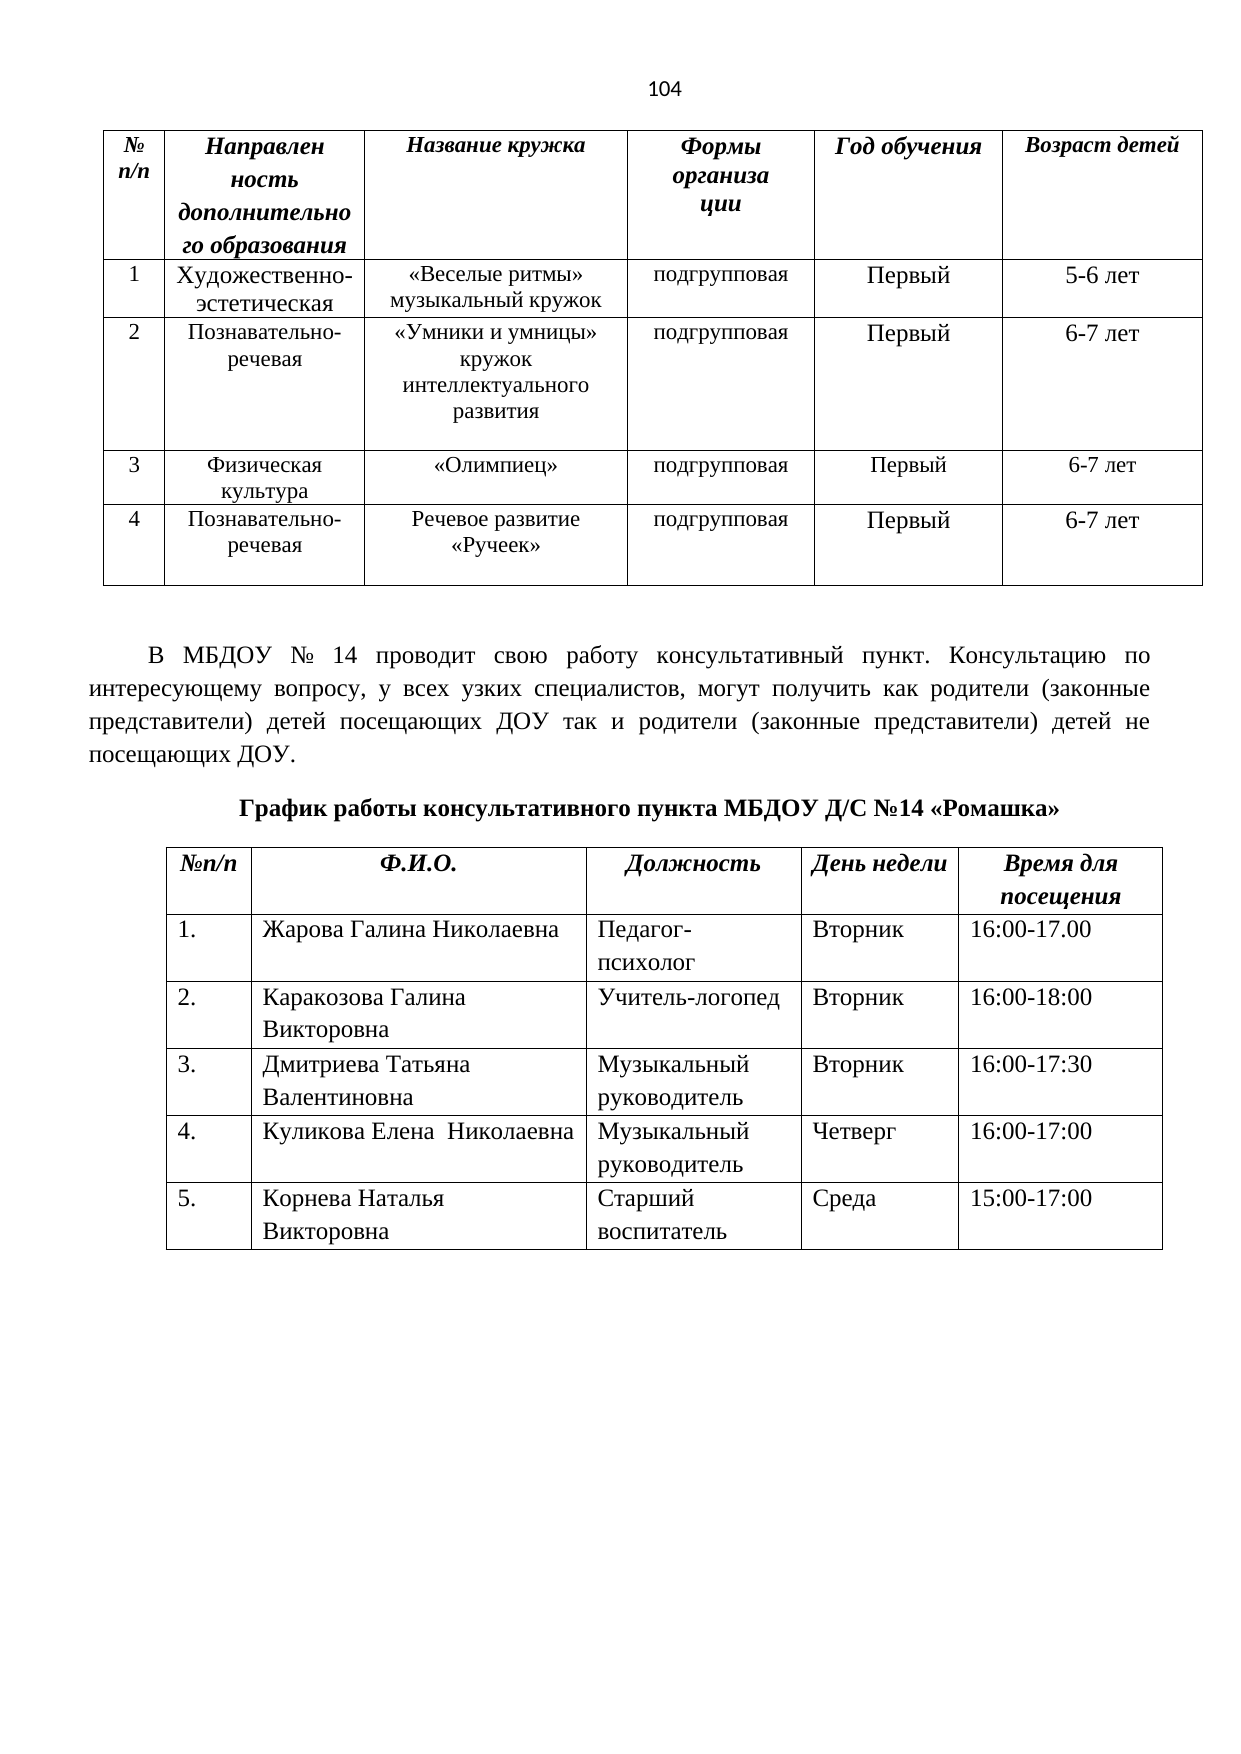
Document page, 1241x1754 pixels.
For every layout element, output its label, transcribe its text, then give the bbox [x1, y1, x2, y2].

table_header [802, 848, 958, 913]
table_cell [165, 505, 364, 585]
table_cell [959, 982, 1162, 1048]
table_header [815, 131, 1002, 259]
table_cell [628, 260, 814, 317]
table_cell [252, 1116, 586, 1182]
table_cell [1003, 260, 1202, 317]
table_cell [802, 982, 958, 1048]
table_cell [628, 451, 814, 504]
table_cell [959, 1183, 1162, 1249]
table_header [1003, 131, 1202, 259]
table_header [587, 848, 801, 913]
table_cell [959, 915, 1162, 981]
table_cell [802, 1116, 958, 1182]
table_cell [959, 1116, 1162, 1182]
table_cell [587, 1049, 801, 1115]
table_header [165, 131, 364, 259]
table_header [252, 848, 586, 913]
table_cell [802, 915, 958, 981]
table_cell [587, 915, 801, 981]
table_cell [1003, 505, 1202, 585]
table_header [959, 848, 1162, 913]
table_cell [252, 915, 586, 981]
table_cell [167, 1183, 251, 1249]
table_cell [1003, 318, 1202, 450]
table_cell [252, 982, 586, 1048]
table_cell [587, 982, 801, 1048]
text В МБДОУ № 14 проводит свою работу консультативный пункт. Консультацию по интересующему вопросу, у всех узких специалистов, могут получить как родители (законные представители) детей посещающих ДОУ так и родители (законные представители) детей не посещающих ДОУ. [88, 640, 1152, 768]
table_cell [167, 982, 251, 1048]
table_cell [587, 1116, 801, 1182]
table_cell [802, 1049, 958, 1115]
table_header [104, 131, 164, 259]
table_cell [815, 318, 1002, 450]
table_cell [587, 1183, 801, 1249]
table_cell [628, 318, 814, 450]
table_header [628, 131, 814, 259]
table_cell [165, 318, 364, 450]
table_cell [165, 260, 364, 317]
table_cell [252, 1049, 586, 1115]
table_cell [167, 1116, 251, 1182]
text График работы консультативного пункта МБДОУ Д/С №14 «Ромашка» [88, 793, 1152, 822]
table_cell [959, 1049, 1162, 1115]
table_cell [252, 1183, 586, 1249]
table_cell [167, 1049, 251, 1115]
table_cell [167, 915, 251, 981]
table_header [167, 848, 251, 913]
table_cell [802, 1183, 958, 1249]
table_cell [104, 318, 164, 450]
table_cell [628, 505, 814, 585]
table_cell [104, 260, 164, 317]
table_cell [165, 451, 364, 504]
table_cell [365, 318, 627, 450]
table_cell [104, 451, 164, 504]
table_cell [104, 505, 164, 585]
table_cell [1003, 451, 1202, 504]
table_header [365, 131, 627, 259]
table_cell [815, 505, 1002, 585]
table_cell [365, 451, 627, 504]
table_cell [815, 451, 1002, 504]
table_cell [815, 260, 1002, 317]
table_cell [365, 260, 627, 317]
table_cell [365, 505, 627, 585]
